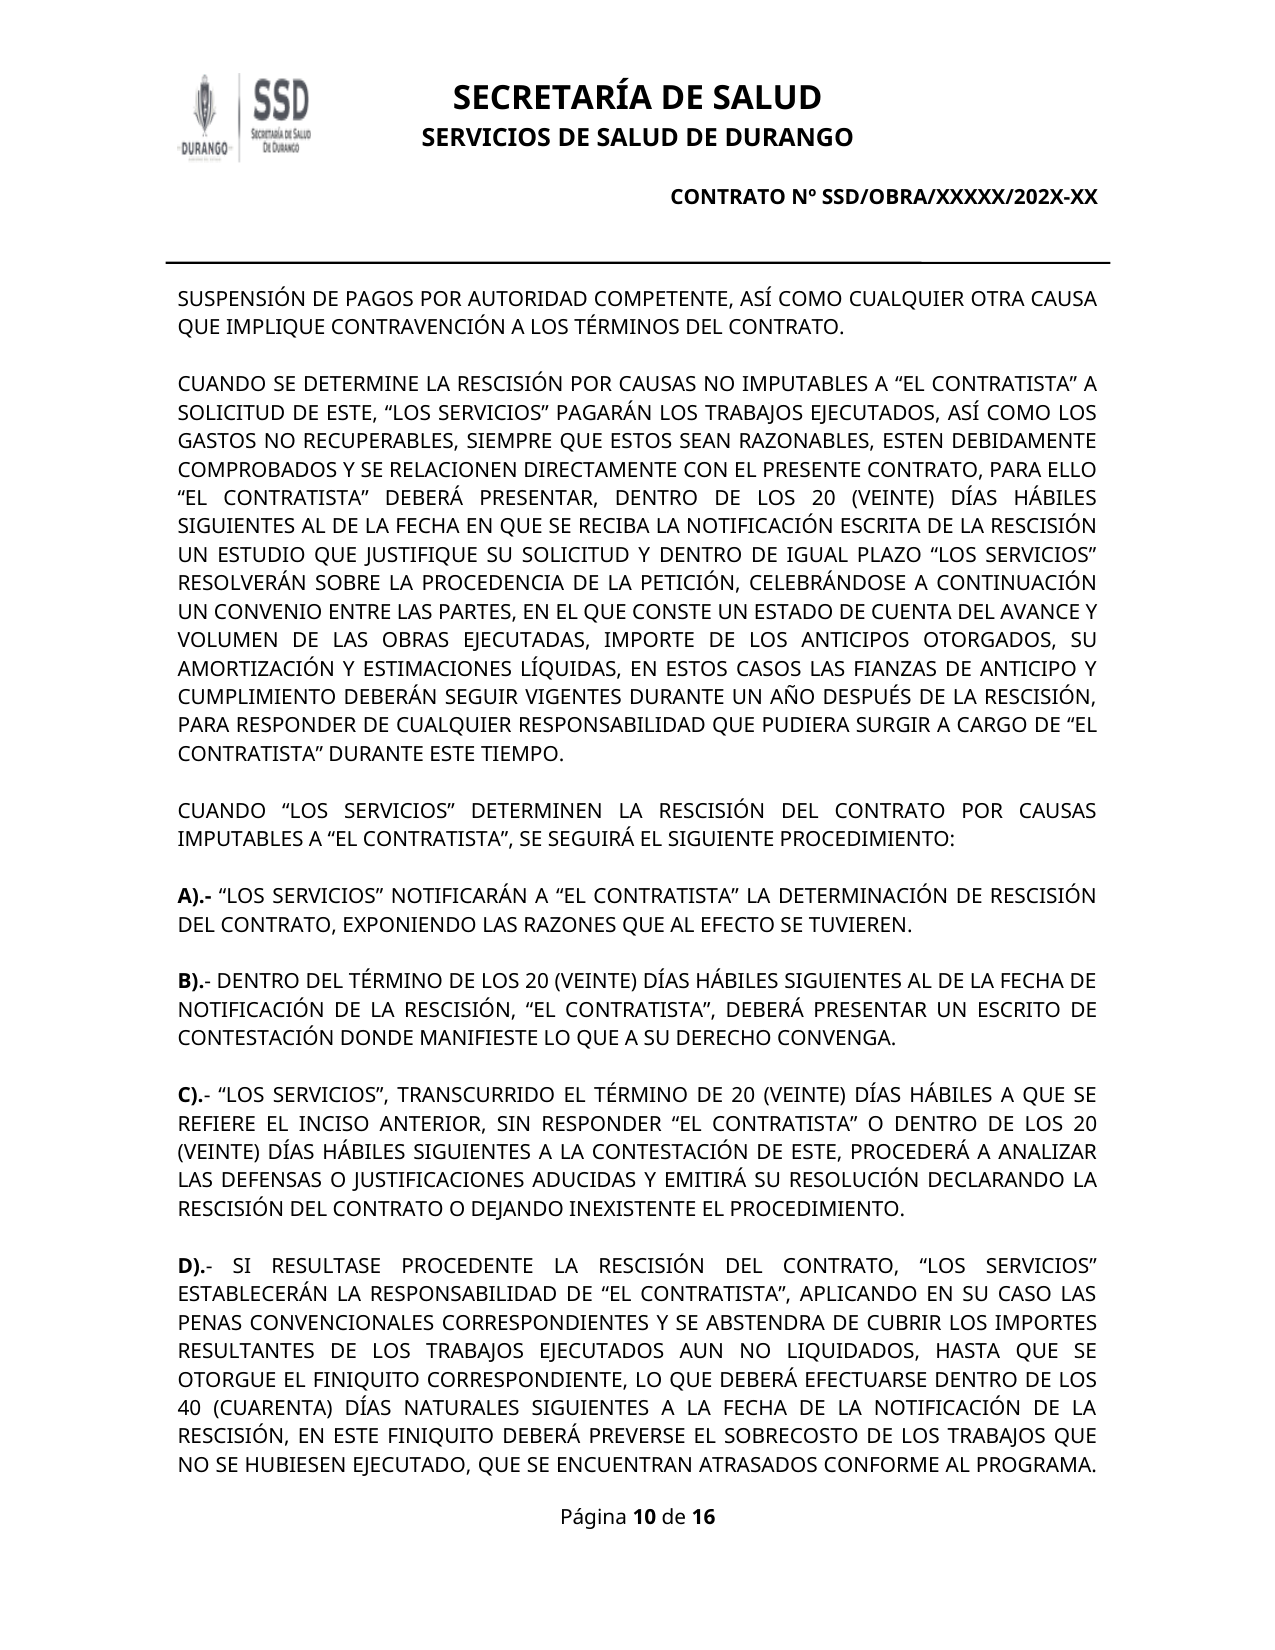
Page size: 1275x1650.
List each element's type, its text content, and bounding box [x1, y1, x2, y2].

text A).- “LOS SERVICIOS” NOTIFICARÁN A “EL CONTRATISTA” LA DETERMINACIÓN DE RESCISIÓN DEL CONTRATO, EXPONIENDO LAS RAZONES QUE AL EFECTO SE TUVIEREN. [177, 881, 1098, 938]
text CUANDO SE DETERMINE LA RESCISIÓN POR CAUSAS NO IMPUTABLES A “EL CONTRATISTA” A SOLICITUD DE ESTE, “LOS SERVICIOS” PAGARÁN LOS TRABAJOS EJECUTADOS, ASÍ COMO LOS GASTOS NO RECUPERABLES, SIEMPRE QUE ESTOS SEAN RAZONABLES, ESTEN DEBIDAMENTE COMPROBADOS Y SE RELACIONEN DIRECTAMENTE CON EL PRESENTE CONTRATO, PARA ELLO “EL CONTRATISTA” DEBERÁ PRESENTAR, DENTRO DE LOS 20 (VEINTE) DÍAS HÁBILES SIGUIENTES AL DE LA FECHA EN QUE SE RECIBA LA NOTIFICACIÓN ESCRITA DE LA RESCISIÓN UN ESTUDIO QUE JUSTIFIQUE SU SOLICITUD Y DENTRO DE IGUAL PLAZO “LOS SERVICIOS” RESOLVERÁN SOBRE LA PROCEDENCIA DE LA PETICIÓN, CELEBRÁNDOSE A CONTINUACIÓN UN CONVENIO ENTRE LAS PARTES, EN EL QUE CONSTE UN ESTADO DE CUENTA DEL AVANCE Y VOLUMEN DE LAS OBRAS EJECUTADAS, IMPORTE DE LOS ANTICIPOS OTORGADOS, SU AMORTIZACIÓN Y ESTIMACIONES LÍQUIDAS, EN ESTOS CASOS LAS FIANZAS DE ANTICIPO Y CUMPLIMIENTO DEBERÁN SEGUIR VIGENTES DURANTE UN AÑO DESPUÉS DE LA RESCISIÓN, PARA RESPONDER DE CUALQUIER RESPONSABILIDAD QUE PUDIERA SURGIR A CARGO DE “EL CONTRATISTA” DURANTE ESTE TIEMPO. [177, 369, 1098, 767]
text CUANDO “LOS SERVICIOS” DETERMINEN LA RESCISIÓN DEL CONTRATO POR CAUSAS IMPUTABLES A “EL CONTRATISTA”, SE SEGUIRÁ EL SIGUIENTE PROCEDIMIENTO: [177, 796, 1098, 853]
text B).- DENTRO DEL TÉRMINO DE LOS 20 (VEINTE) DÍAS HÁBILES SIGUIENTES AL DE LA FECHA DE NOTIFICACIÓN DE LA RESCISIÓN, “EL CONTRATISTA”, DEBERÁ PRESENTAR UN ESCRITO DE CONTESTACIÓN DONDE MANIFIESTE LO QUE A SU DERECHO CONVENGA. [177, 967, 1098, 1052]
text C).- “LOS SERVICIOS”, TRANSCURRIDO EL TÉRMINO DE 20 (VEINTE) DÍAS HÁBILES A QUE SE REFIERE EL INCISO ANTERIOR, SIN RESPONDER “EL CONTRATISTA” O DENTRO DE LOS 20 (VEINTE) DÍAS HÁBILES SIGUIENTES A LA CONTESTACIÓN DE ESTE, PROCEDERÁ A ANALIZAR LAS DEFENSAS O JUSTIFICACIONES ADUCIDAS Y EMITIRÁ SU RESOLUCIÓN DECLARANDO LA RESCISIÓN DEL CONTRATO O DEJANDO INEXISTENTE EL PROCEDIMIENTO. [177, 1080, 1098, 1222]
picture [177, 73, 312, 165]
